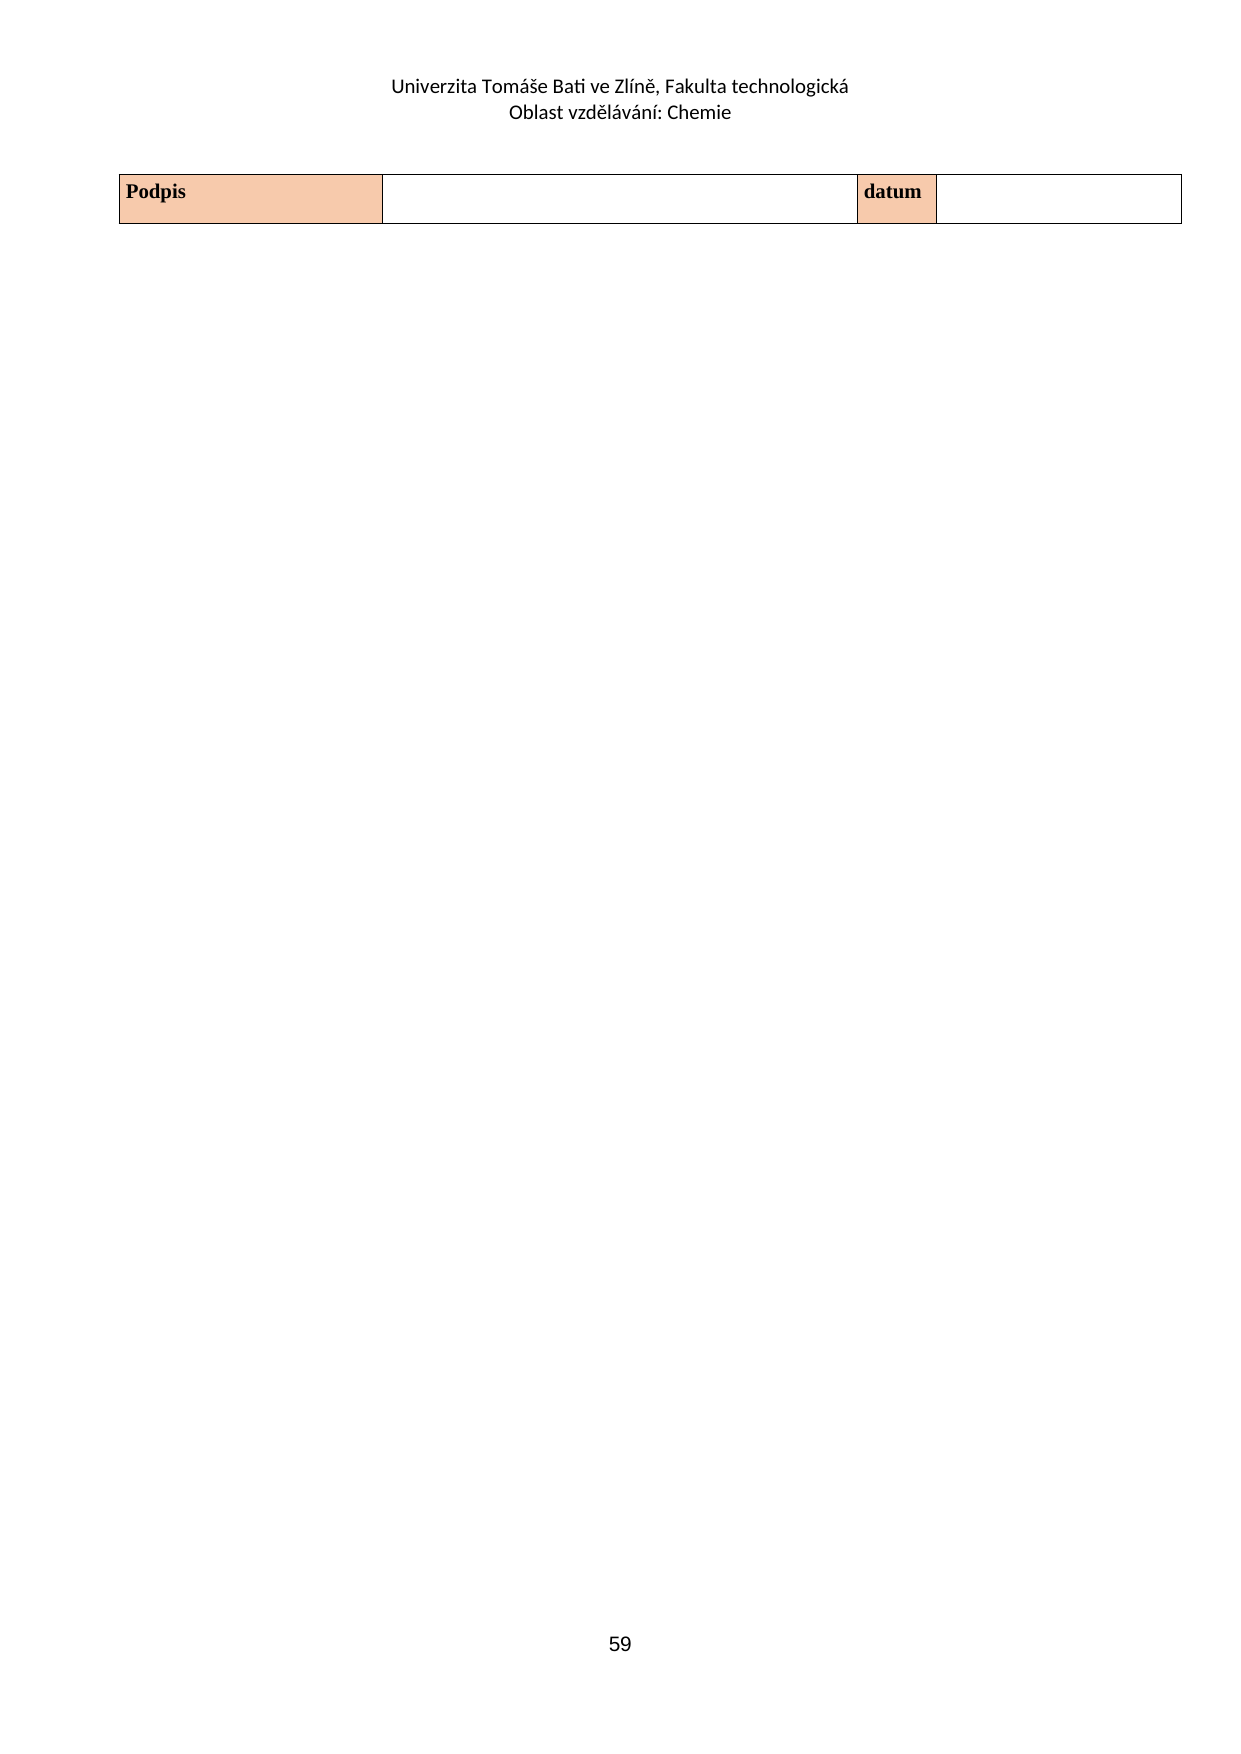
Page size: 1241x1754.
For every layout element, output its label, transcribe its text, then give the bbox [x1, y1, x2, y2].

table_cell [937, 175, 1181, 223]
table_cell Podpis [120, 175, 382, 223]
table_cell datum [858, 175, 936, 223]
table_cell [383, 175, 857, 223]
